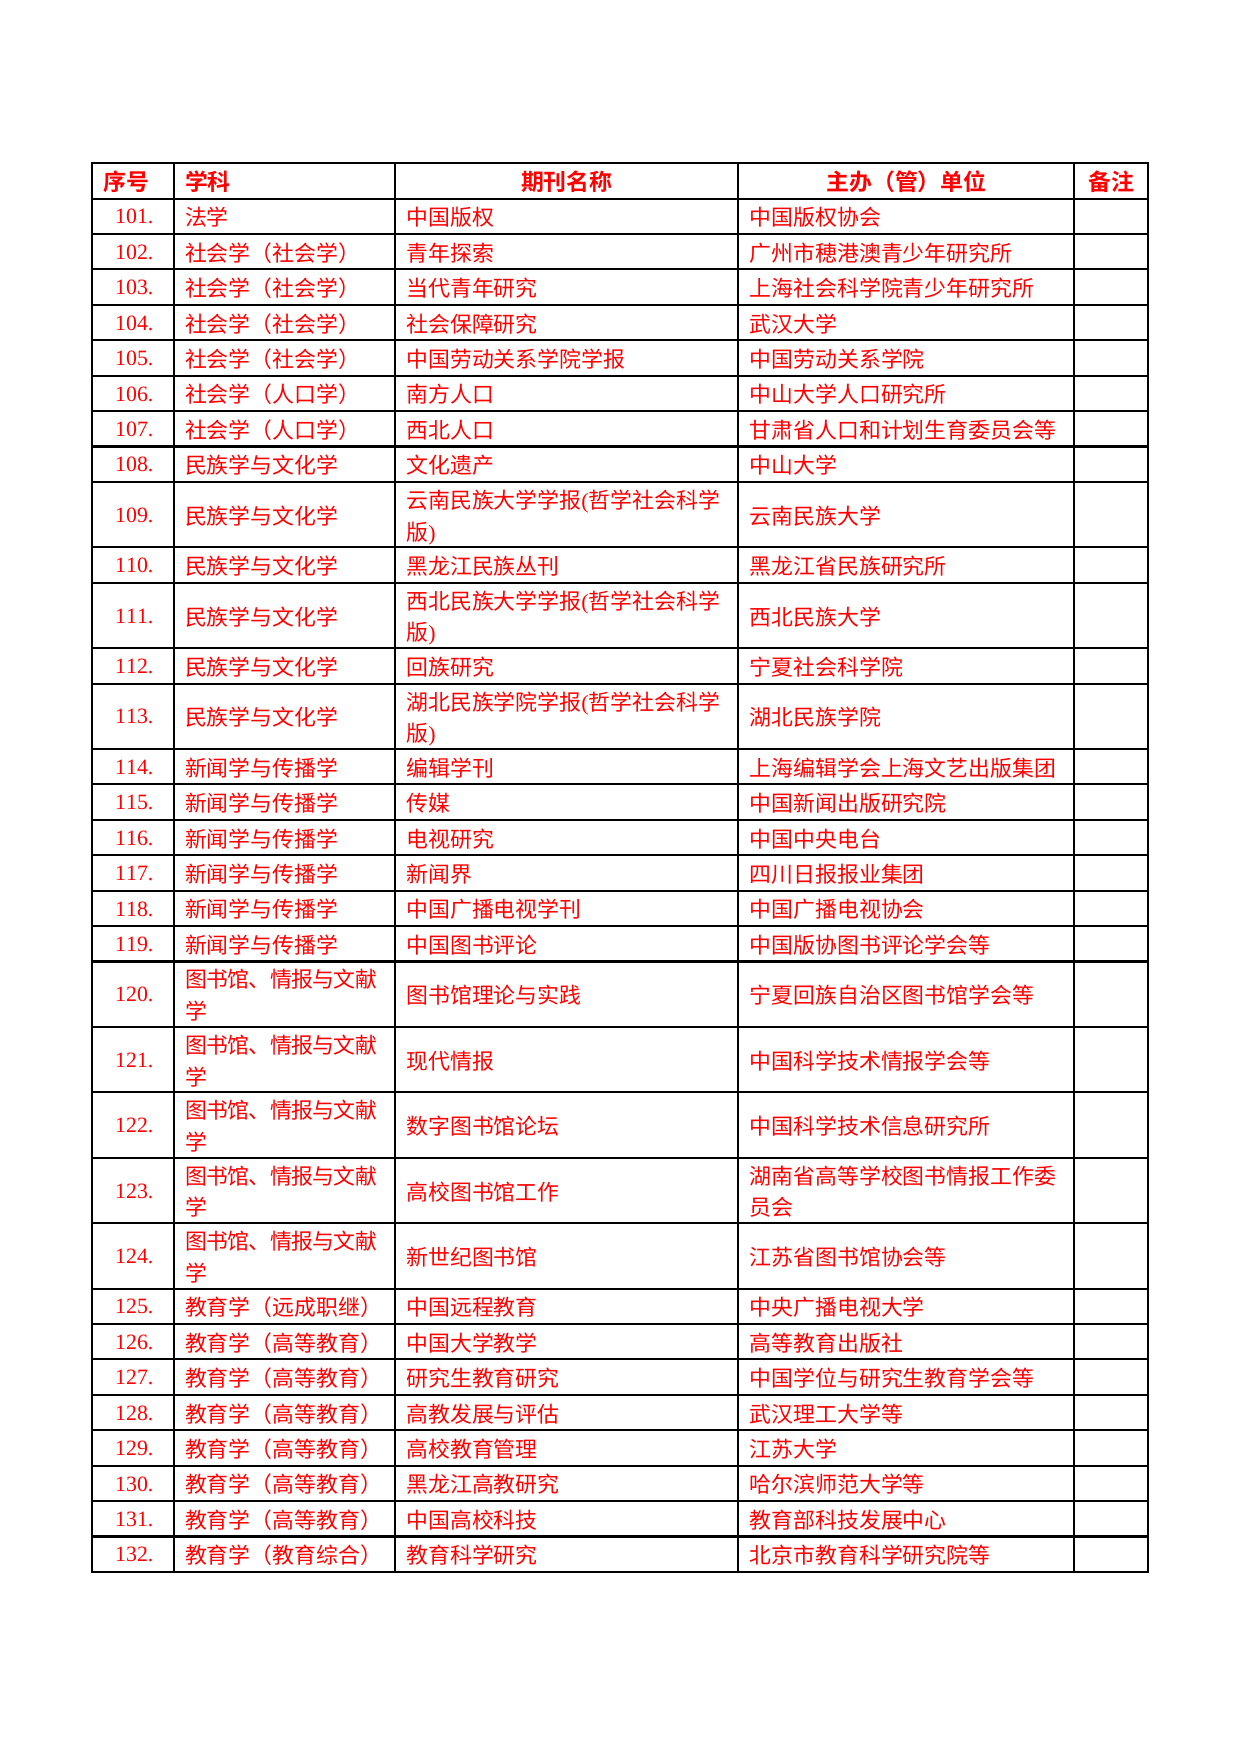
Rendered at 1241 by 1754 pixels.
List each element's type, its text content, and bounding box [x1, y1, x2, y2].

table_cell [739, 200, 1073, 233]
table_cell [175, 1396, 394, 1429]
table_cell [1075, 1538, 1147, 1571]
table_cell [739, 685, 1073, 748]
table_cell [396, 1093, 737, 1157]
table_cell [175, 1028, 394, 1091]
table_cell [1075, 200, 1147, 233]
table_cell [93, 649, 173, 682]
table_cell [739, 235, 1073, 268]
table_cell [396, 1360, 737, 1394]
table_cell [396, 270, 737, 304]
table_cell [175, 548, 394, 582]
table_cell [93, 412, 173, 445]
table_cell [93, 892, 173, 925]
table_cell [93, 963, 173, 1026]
table_header 学科 [175, 164, 394, 197]
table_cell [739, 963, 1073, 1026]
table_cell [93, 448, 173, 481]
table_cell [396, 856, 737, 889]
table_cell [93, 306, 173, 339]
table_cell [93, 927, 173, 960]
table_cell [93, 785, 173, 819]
table_header 期刊名称 [396, 164, 737, 197]
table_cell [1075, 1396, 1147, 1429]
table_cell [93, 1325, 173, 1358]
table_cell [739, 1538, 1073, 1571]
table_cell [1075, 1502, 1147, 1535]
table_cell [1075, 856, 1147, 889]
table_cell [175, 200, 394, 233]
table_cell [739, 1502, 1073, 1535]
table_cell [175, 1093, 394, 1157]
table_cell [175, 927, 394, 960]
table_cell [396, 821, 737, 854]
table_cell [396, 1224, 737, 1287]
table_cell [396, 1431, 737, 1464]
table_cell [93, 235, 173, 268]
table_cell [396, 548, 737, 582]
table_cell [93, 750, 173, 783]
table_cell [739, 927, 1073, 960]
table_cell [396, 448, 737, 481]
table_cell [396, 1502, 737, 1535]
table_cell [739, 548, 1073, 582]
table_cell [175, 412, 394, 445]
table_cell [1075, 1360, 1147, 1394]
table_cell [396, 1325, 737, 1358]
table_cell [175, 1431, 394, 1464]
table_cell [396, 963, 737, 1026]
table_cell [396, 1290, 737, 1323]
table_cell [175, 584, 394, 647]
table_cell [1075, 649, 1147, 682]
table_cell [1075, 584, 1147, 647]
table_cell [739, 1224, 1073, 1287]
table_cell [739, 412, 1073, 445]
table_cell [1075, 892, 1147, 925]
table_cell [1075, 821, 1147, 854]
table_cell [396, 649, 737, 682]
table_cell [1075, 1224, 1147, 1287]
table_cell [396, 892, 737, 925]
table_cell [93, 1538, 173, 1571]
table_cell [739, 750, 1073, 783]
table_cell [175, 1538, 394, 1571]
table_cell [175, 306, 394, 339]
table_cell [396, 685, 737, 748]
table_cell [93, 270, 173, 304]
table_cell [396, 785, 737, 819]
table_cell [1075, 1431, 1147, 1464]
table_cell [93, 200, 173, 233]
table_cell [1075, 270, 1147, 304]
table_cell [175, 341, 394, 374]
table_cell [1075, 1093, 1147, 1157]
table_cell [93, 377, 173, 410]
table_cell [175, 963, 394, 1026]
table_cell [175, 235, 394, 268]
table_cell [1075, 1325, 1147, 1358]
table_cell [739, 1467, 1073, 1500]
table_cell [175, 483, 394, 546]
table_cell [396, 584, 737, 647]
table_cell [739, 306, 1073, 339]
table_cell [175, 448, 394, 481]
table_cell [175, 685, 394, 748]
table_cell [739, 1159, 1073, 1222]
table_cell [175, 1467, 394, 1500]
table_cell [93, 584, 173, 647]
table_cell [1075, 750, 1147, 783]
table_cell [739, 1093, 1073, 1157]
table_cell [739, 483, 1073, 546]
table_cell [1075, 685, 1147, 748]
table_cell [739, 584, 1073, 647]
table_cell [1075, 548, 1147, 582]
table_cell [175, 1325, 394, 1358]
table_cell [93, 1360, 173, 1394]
table_header 序号 [93, 164, 173, 197]
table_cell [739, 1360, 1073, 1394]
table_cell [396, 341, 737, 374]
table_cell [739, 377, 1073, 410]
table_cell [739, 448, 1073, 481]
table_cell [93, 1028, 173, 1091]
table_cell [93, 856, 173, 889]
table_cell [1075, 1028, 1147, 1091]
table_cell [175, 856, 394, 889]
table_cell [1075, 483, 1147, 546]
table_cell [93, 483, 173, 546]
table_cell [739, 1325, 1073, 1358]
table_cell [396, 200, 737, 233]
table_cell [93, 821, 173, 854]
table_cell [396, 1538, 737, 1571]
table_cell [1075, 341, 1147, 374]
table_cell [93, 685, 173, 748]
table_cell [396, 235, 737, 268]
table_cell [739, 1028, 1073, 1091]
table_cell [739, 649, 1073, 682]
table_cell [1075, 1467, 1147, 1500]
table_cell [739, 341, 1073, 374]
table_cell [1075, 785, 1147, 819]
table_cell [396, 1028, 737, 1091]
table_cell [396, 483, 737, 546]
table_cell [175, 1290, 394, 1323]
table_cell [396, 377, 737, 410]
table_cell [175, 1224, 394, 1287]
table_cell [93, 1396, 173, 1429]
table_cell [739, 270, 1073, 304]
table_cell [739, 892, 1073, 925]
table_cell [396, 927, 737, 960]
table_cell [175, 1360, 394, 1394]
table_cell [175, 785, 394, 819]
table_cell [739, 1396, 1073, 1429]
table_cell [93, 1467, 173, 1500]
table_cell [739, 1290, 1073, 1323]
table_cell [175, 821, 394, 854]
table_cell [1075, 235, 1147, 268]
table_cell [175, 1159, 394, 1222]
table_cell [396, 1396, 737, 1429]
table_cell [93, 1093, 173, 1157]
table_header 主办（管）单位 [739, 164, 1073, 197]
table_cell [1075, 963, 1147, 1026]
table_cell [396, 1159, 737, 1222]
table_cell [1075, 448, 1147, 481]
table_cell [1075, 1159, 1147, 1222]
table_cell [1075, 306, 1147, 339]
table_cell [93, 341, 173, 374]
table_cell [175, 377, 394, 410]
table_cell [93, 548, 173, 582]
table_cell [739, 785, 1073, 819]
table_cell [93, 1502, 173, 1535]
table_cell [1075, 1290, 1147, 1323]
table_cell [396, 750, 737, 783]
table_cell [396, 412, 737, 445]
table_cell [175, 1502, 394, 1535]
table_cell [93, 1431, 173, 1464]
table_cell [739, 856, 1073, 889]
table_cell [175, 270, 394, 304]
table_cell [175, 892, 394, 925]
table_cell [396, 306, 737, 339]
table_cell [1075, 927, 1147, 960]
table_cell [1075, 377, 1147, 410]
table_header 备注 [1075, 164, 1147, 197]
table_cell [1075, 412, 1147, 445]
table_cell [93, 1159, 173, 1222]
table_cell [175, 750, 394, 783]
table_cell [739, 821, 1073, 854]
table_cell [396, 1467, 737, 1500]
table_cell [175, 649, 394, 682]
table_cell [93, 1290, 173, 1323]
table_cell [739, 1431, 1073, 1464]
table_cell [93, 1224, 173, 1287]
